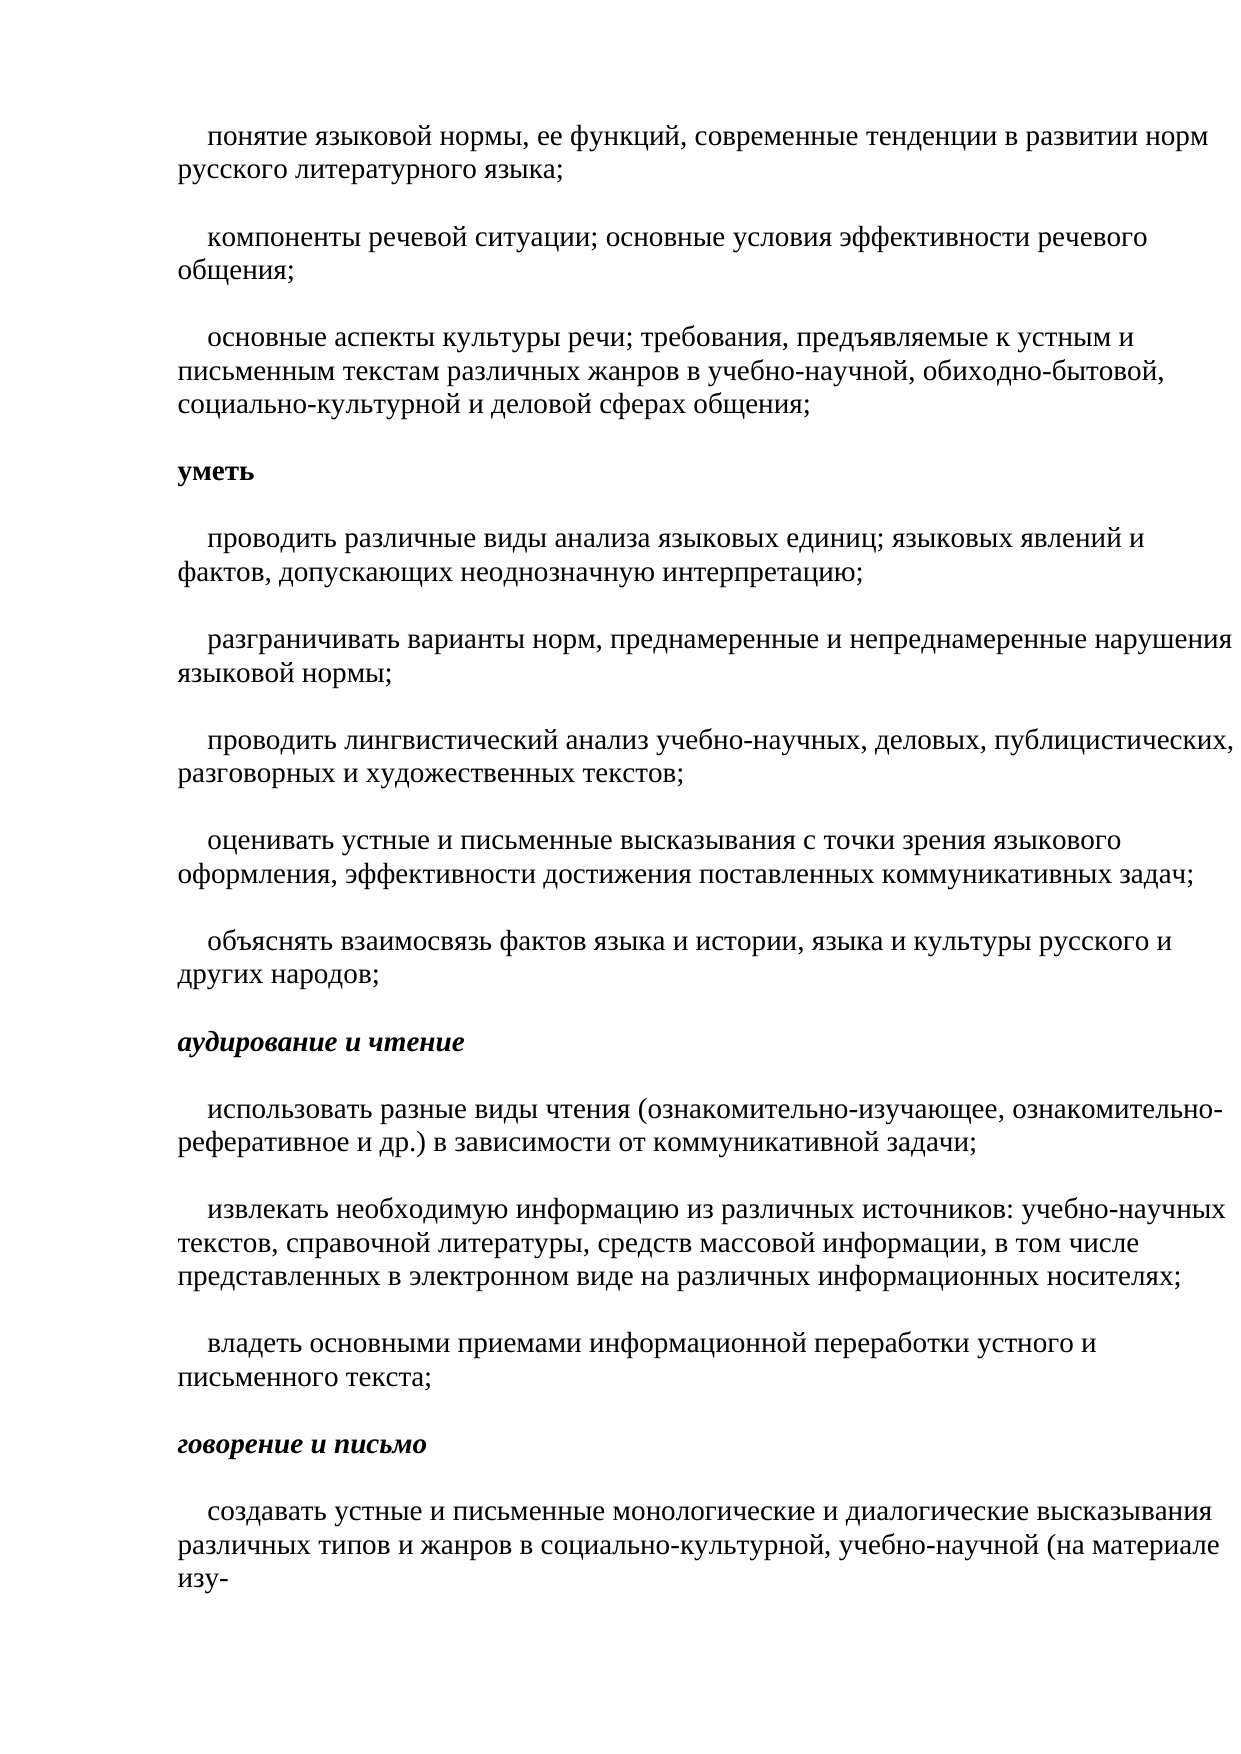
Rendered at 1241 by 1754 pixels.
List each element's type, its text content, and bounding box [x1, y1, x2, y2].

text аудирование и чтение [177, 1024, 1240, 1057]
text  основные аспекты культуры речи; требования, предъявляемые к устным и письменным текстам различных жанров в учебно-научной, обиходно-бытовой, социально-культурной и деловой сферах общения; [177, 319, 1240, 420]
text  извлекать необходимую информацию из различных источников: учебно-научных текстов, справочной литературы, средств массовой информации, в том числе представленных в электронном виде на различных информационных носителях; [177, 1191, 1240, 1292]
text  понятие языковой нормы, ее функций, современные тенденции в развитии норм русского литературного языка; [177, 118, 1240, 185]
text  компоненты речевой ситуации; основные условия эффективности речевого общения; [177, 219, 1240, 286]
text  проводить различные виды анализа языковых единиц; языковых явлений и фактов, допускающих неоднозначную интерпретацию; [177, 521, 1240, 588]
text говорение и письмо [177, 1426, 1240, 1460]
text уметь [177, 453, 1240, 487]
text  оценивать устные и письменные высказывания с точки зрения языкового оформления, эффективности достижения поставленных коммуникативных задач; [177, 822, 1240, 889]
text  объяснять взаимосвязь фактов языка и истории, языка и культуры русского и других народов; [177, 923, 1240, 990]
text  использовать разные виды чтения (ознакомительно-изучающее, ознакомительно-реферативное и др.) в зависимости от коммуникативной задачи; [177, 1091, 1240, 1158]
text  владеть основными приемами информационной переработки устного и письменного текста; [177, 1326, 1240, 1393]
text  создавать устные и письменные монологические и диалогические высказывания различных типов и жанров в социально-культурной, учебно-научной (на материале изу- [177, 1493, 1240, 1594]
text  разграничивать варианты норм, преднамеренные и непреднамеренные нарушения языковой нормы; [177, 621, 1240, 688]
text  проводить лингвистический анализ учебно-научных, деловых, публицистических, разговорных и художественных текстов; [177, 722, 1240, 789]
